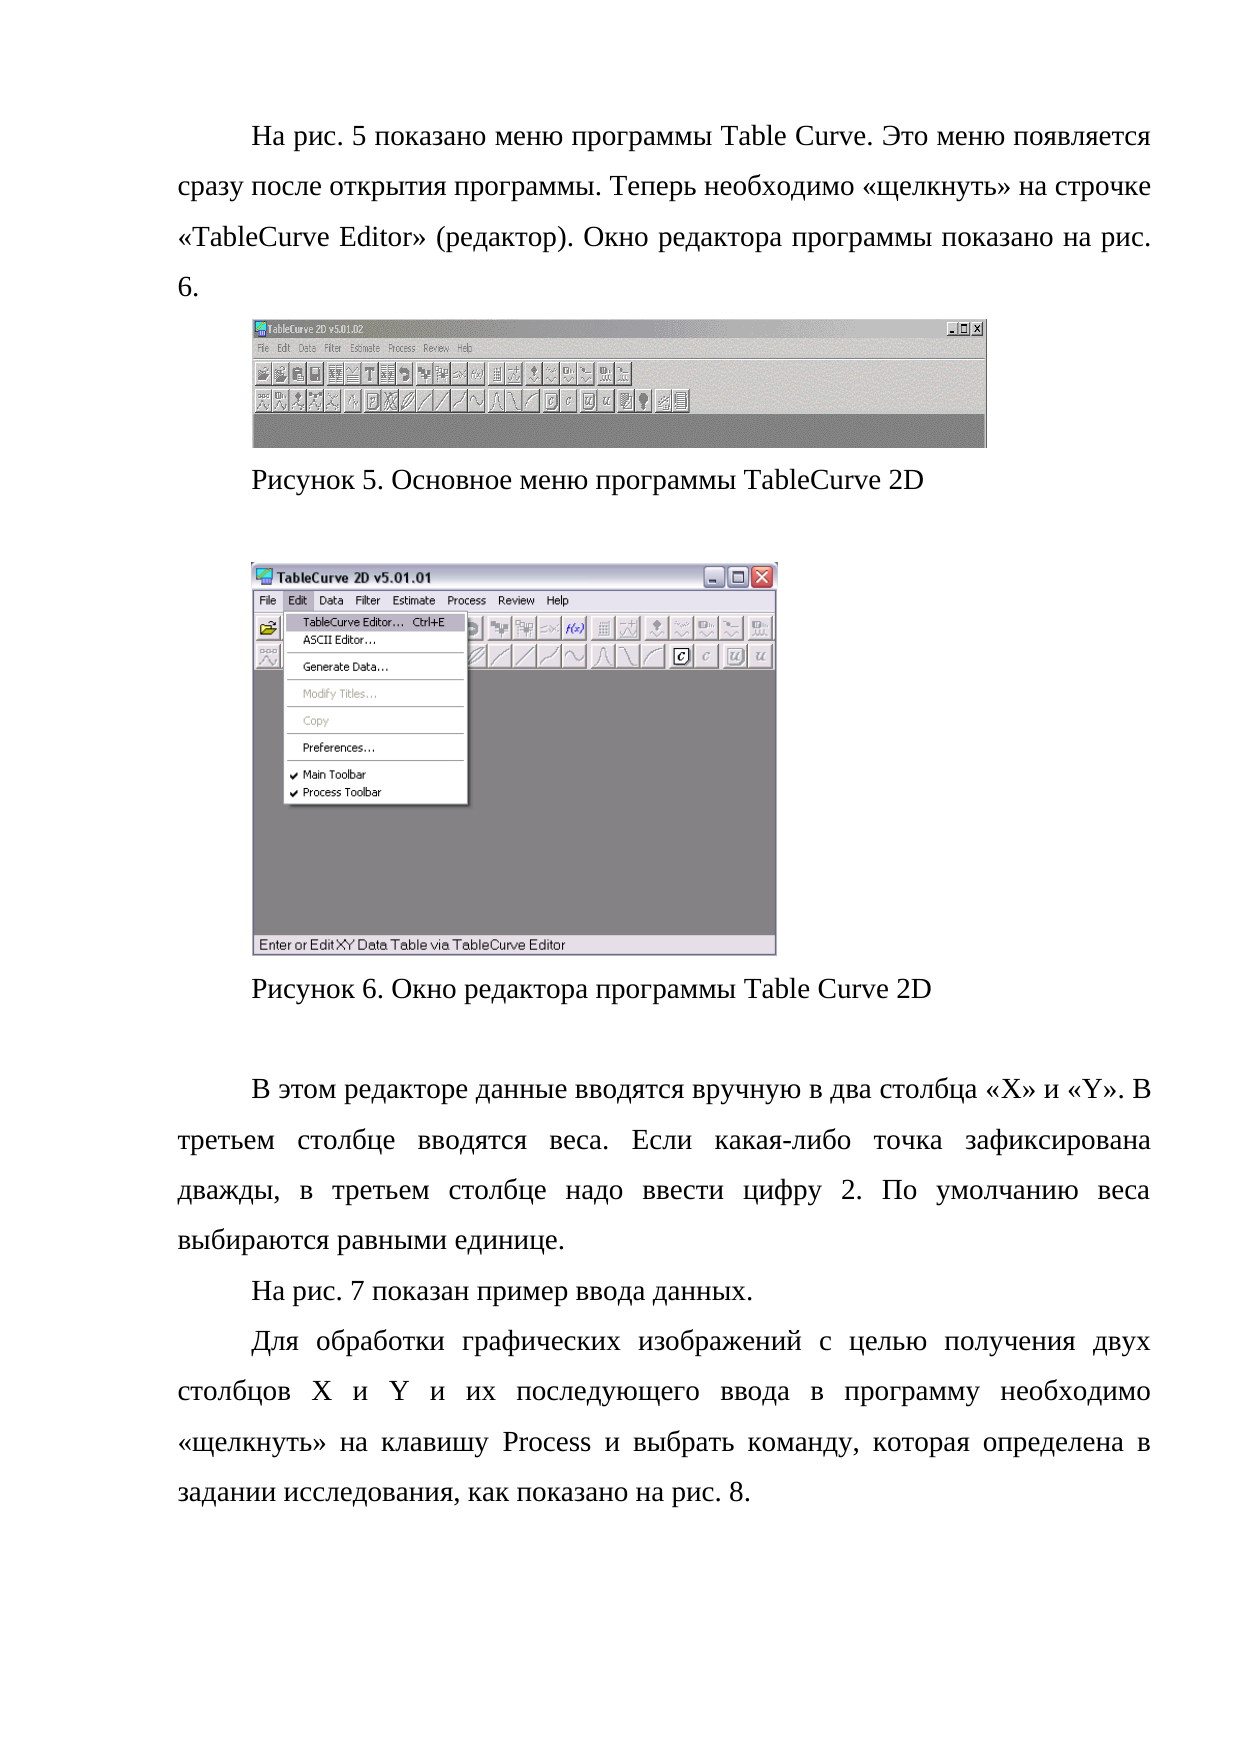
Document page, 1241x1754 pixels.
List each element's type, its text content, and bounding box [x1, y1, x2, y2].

text На рис. 7 показан пример ввода данных. [177, 1273, 1152, 1306]
text Рисунок 6. Окно редактора программы Table Curve 2D [177, 971, 1152, 1004]
text В этом редакторе данные вводятся вручную в два столбца «X» и «Y». В третьем столбце вводятся веса. Если какая-либо точка зафиксирована дважды, в третьем столбце надо ввести цифру 2. По умолчанию веса выбираются равными единице. [177, 1071, 1152, 1256]
picture [251, 319, 987, 448]
text Для обработки графических изображений с целью получения двух столбцов X и Y и их последующего ввода в программу необходимо «щелкнуть» на клавишу Process и выбрать команду, которая определена в задании исследования, как показано на рис. 8. [177, 1323, 1152, 1507]
picture [251, 562, 778, 957]
text Рисунок 5. Основное меню программы TableCurve 2D [177, 462, 1152, 496]
text На рис. 5 показано меню программы Table Curve. Это меню появляется сразу после открытия программы. Теперь необходимо «щелкнуть» на строчке «TableCurve Editor» (редактор). Окно редактора программы показано на рис. 6. [177, 118, 1152, 303]
